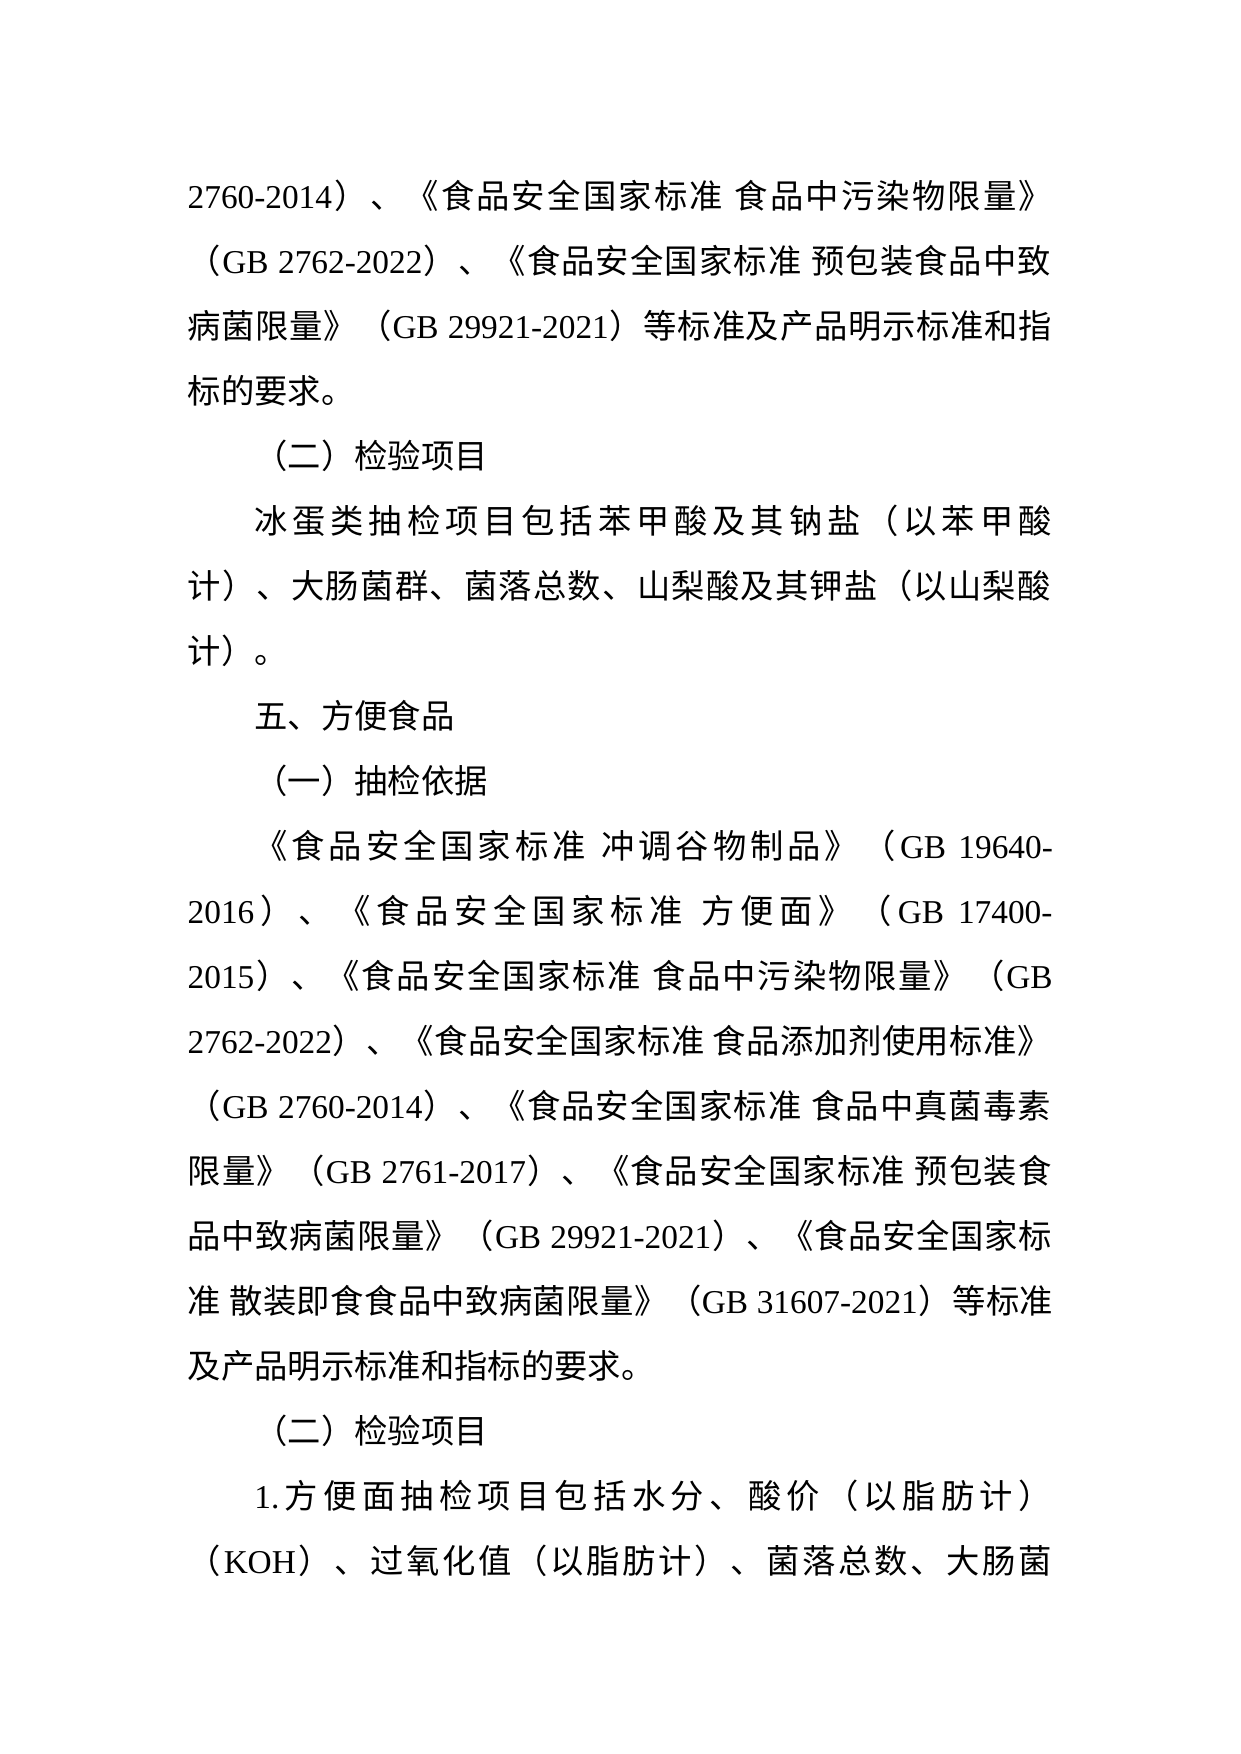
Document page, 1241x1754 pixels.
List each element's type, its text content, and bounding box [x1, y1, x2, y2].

list 冰蛋类抽检项目包括苯甲酸及其钠盐（以苯甲酸计）、大肠菌群、菌落总数、山梨酸及其钾盐（以山梨酸计）。 [187, 487, 1053, 682]
list 五、方便食品 [187, 682, 1053, 747]
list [187, 1462, 1053, 1592]
list 《食品安全国家标准 冲调谷物制品》（GB 19640-2016）、《食品安全国家标准 方便面》（GB 17400-2015）、《食品安全国家标准 食品中污染物限量》（GB 2762-2022）、《食品安全国家标准 食品添加剂使用标准》（GB 2760-2014）、《食品安全国家标准 食品中真菌毒素限量》（GB 2761-2017）、《食品安全国家标准 预包装食品中致病菌限量》（GB 29921-2021）、《食品安全国家标准 散装即食食品中致病菌限量》（GB 31607-2021）等标准及产品明示标准和指标的要求。 [187, 812, 1053, 1397]
text （二）检验项目 [187, 422, 1053, 487]
text （一）抽检依据 [187, 747, 1053, 812]
text （二）检验项目 [187, 1397, 1053, 1462]
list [187, 162, 1053, 422]
